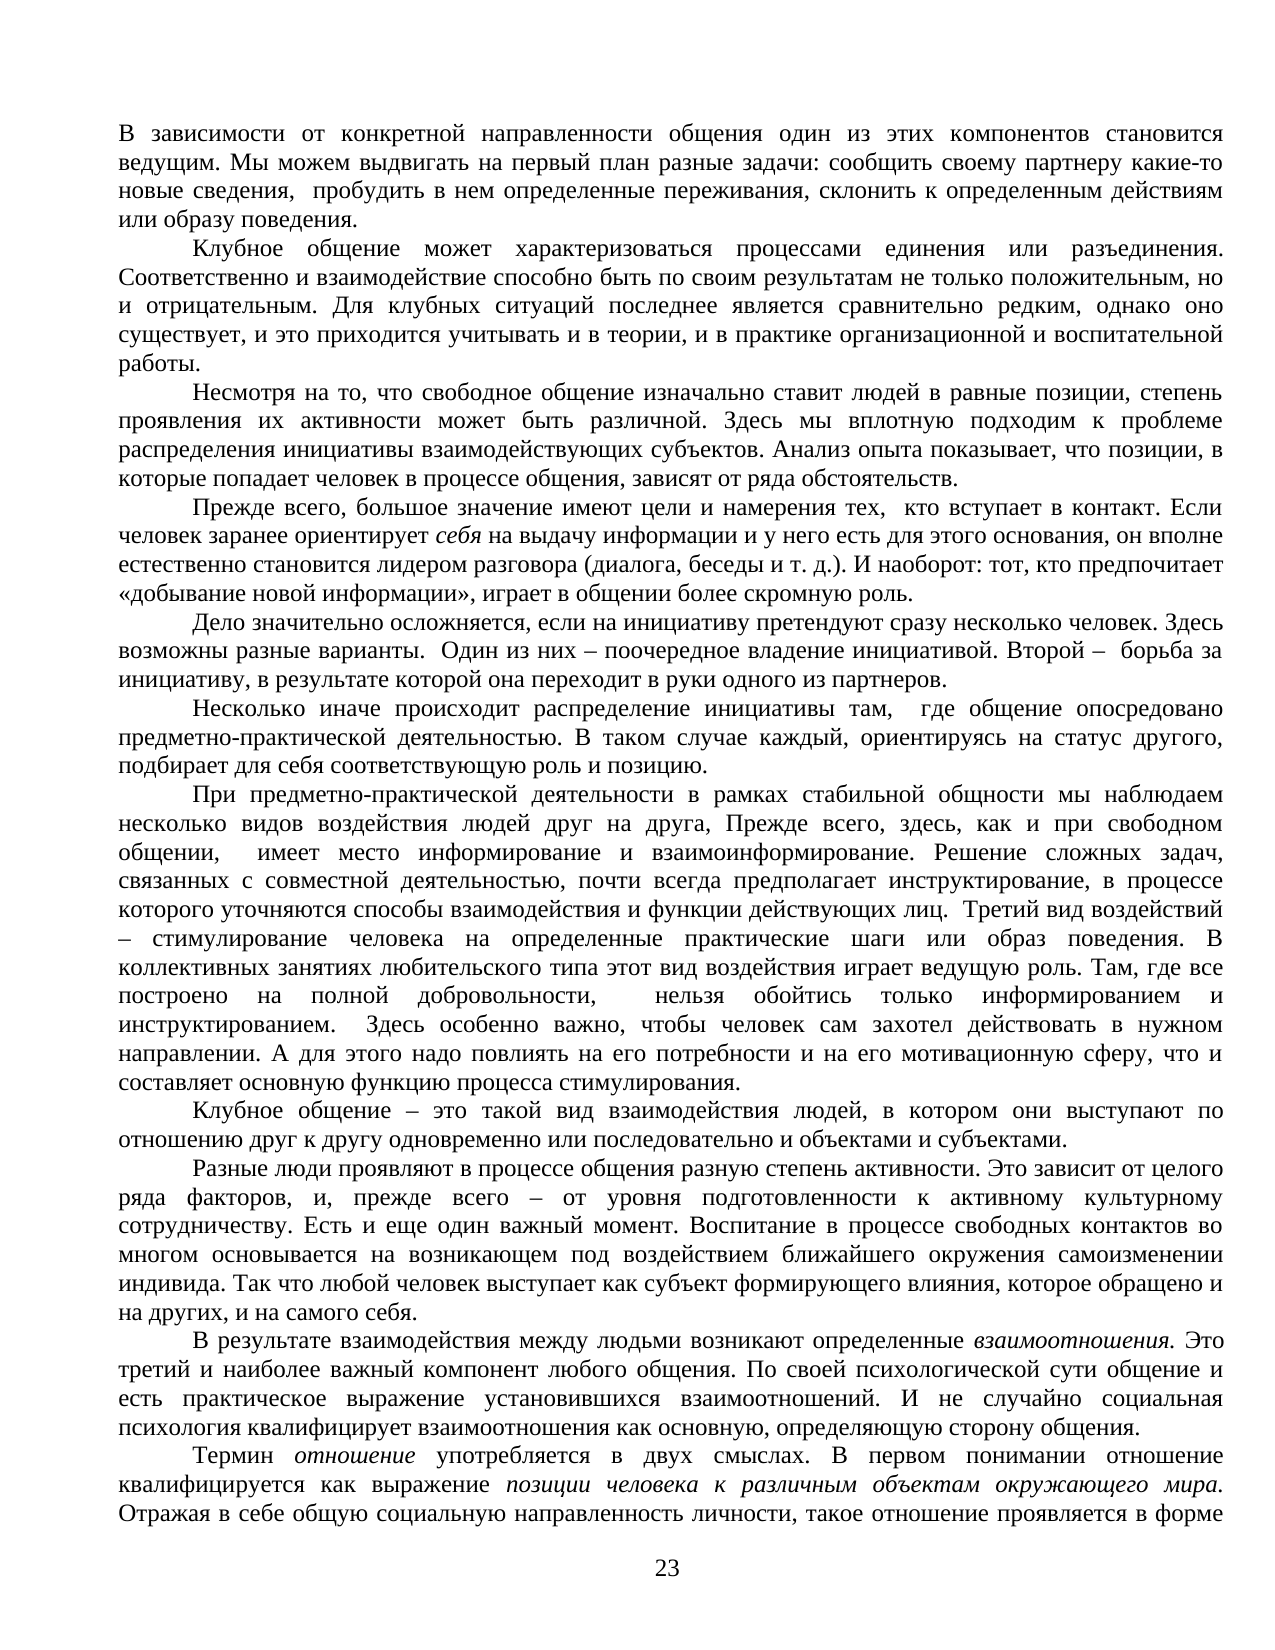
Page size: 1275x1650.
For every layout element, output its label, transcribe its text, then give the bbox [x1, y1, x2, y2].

text Прежде всего, большое значение имеют цели и намерения тех, кто вступает в контакт. Если человек заранее ориентирует себя на выдачу информации и у него есть для этого основания, он вполне естественно становится лидером разговора (диалога, беседы и т. д.). И наоборот: тот, кто предпочитает «добывание новой информации», играет в общении более скромную роль. [118, 492, 1224, 607]
text При предметно-практической деятельности в рамках стабильной общности мы наблюдаем несколько видов воздействия людей друг на друга, Прежде всего, здесь, как и при свободном общении, имеет место информирование и взаимоинформирование. Решение сложных задач, связанных с совместной деятельностью, почти всегда предполагает инструктирование, в процессе которого уточняются способы взаимодействия и функции действующих лиц. Третий вид воздействий – стимулирование человека на определенные практические шаги или образ поведения. В коллективных занятиях любительского типа этот вид воздействия играет ведущую роль. Там, где все построено на полной добровольности, нельзя обойтись только информированием и инструктированием. Здесь особенно важно, чтобы человек сам захотел действовать в нужном направлении. А для этого надо повлиять на его потребности и на его мотивационную сферу, что и составляет основную функцию процесса стимулирования. [118, 779, 1224, 1096]
text В результате взаимодействия между людьми возникают определенные взаимоотношения. Это третий и наиболее важный компонент любого общения. По своей психологической сути общение и есть практическое выражение установившихся взаимоотношений. И не случайно социальная психология квалифицирует взаимоотношения как основную, определяющую сторону общения. [118, 1326, 1224, 1441]
text Дело значительно осложняется, если на инициативу претендуют сразу несколько человек. Здесь возможны разные варианты. Один из них – поочередное владение инициативой. Второй – борьба за инициативу, в результате которой она переходит в руки одного из партнеров. [118, 607, 1224, 693]
text Разные люди проявляют в процессе общения разную степень активности. Это зависит от целого ряда факторов, и, прежде всего – от уровня подготовленности к активному культурному сотрудничеству. Есть и еще один важный момент. Воспитание в процессе свободных контактов во многом основывается на возникающем под воздействием ближайшего окружения самоизменении индивида. Так что любой человек выступает как субъект формирующего влияния, которое обращено и на других, и на самого себя. [118, 1153, 1224, 1326]
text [118, 1441, 1224, 1527]
text Клубное общение может характеризоваться процессами единения или разъединения. Соответственно и взаимодействие способно быть по своим результатам не только положительным, но и отрицательным. Для клубных ситуаций последнее является сравнительно редким, однако оно существует, и это приходится учитывать и в теории, и в практике организационной и воспитательной работы. [118, 233, 1224, 377]
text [118, 118, 1224, 233]
text Несмотря на то, что свободное общение изначально ставит людей в равные позиции, степень проявления их активности может быть различной. Здесь мы вплотную подходим к проблеме распределения инициативы взаимодействующих субъектов. Анализ опыта показывает, что позиции, в которые попадает человек в процессе общения, зависят от ряда обстоятельств. [118, 377, 1224, 492]
text Несколько иначе происходит распределение инициативы там, где общение опосредовано предметно-практической деятельностью. В таком случае каждый, ориентируясь на статус другого, подбирает для себя соответствующую роль и позицию. [118, 693, 1224, 779]
text Клубное общение – это такой вид взаимодействия людей, в котором они выступают по отношению друг к другу одновременно или последовательно и объектами и субъектами. [118, 1096, 1224, 1153]
